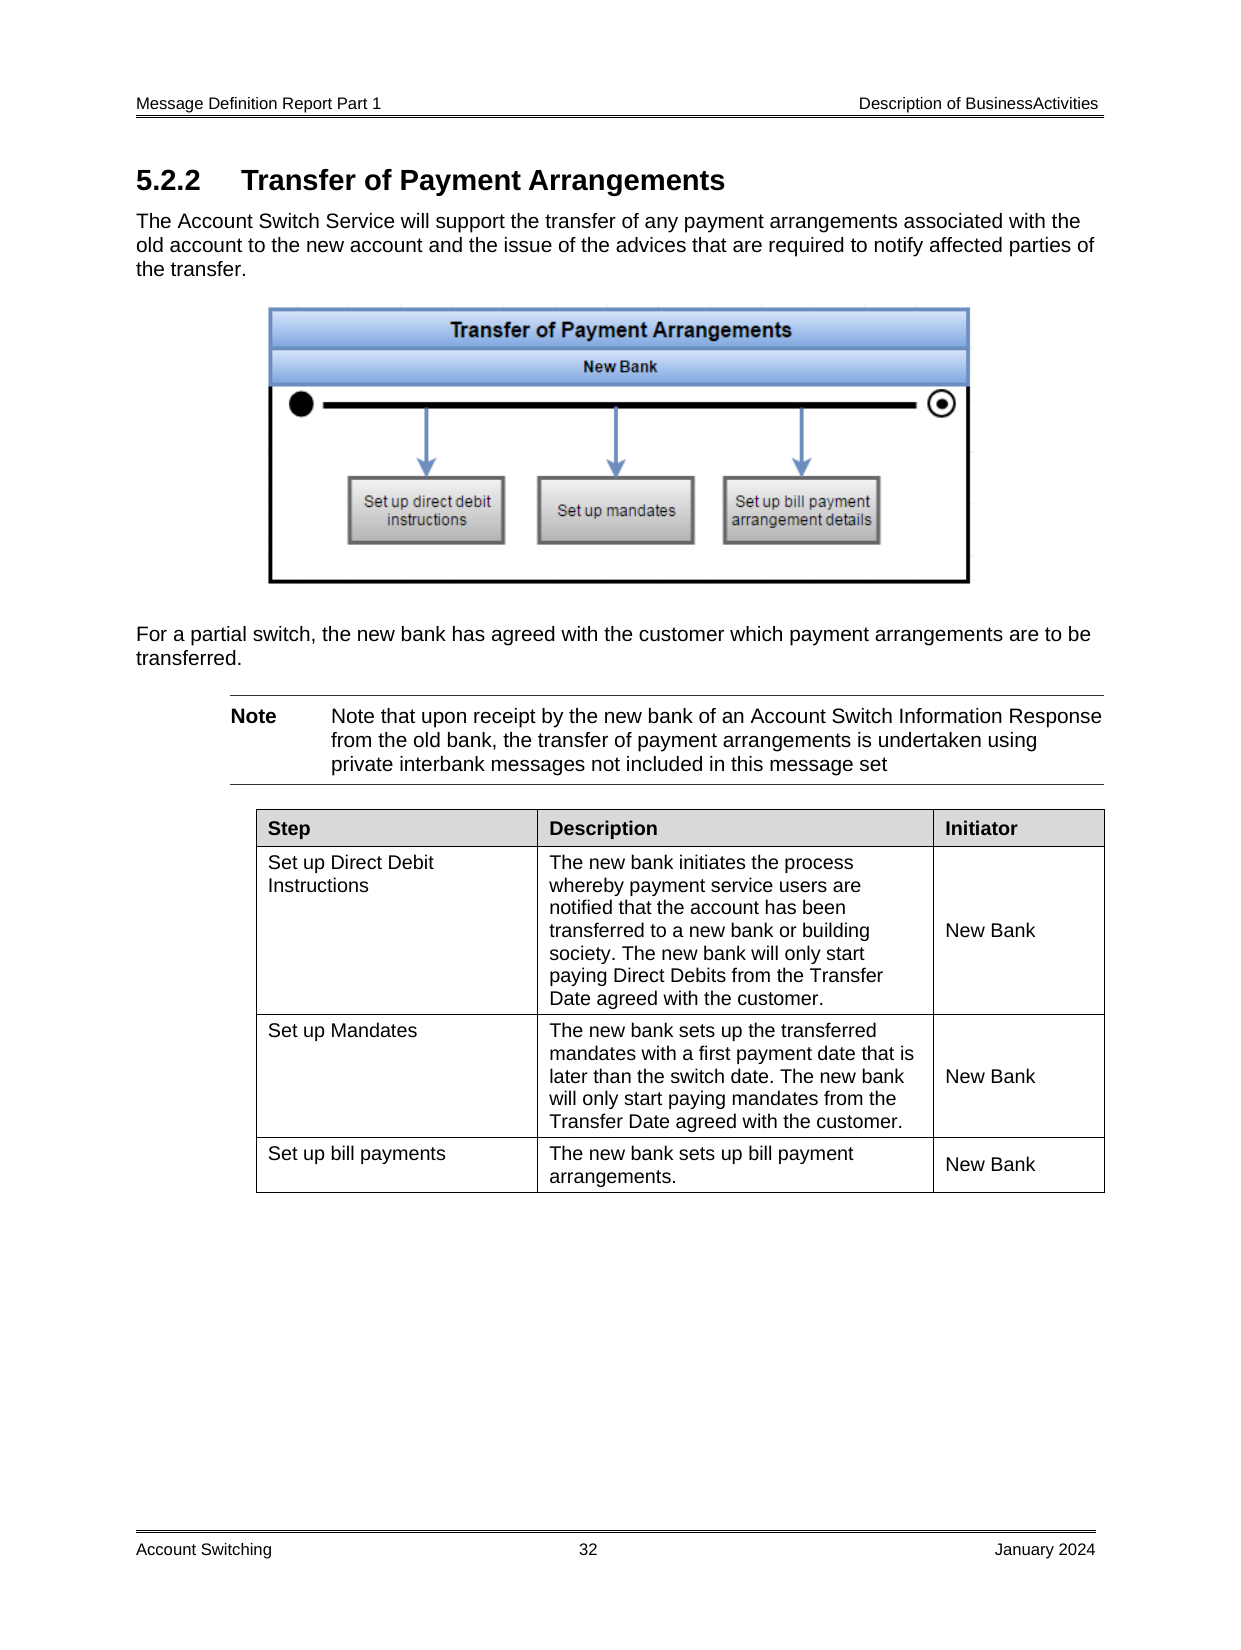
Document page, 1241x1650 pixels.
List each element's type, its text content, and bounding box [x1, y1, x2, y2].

table_cell New Bank [934, 1138, 1104, 1192]
table_cell The new bank initiates the process whereby payment service users are notified that the account has been transferred to a new bank or building society. The new bank will only start paying Direct Debits from the Transfer Date agreed with the customer. [538, 847, 933, 1014]
table_cell The new bank sets up bill payment arrangements. [538, 1138, 933, 1192]
subtitle Transfer of Payment Arrangements [136, 163, 1104, 196]
table_cell The new bank sets up the transferred mandates with a first payment date that is later than the switch date. The new bank will only start paying mandates from the Transfer Date agreed with the customer. [538, 1015, 933, 1137]
table_cell Set up Direct Debit Instructions [257, 847, 537, 1014]
table_header Step [257, 810, 537, 846]
text Note that upon receipt by the new bank of an Account Switch Information Response from the old bank, the transfer of payment arrangements is undertaken using private interbank messages not included in this message set [230, 696, 1104, 784]
table_header Initiator [934, 810, 1104, 846]
table_header Description [538, 810, 933, 846]
text For a partial switch, the new bank has agreed with the customer which payment arrangements are to be transferred. [136, 622, 1104, 670]
table_cell Set up bill payments [257, 1138, 537, 1192]
text The Account Switch Service will support the transfer of any payment arrangements associated with the old account to the new account and the issue of the advices that are required to notify affected parties of the transfer. [136, 209, 1104, 281]
picture [266, 305, 974, 585]
table_cell New Bank [934, 847, 1104, 1014]
table_cell New Bank [934, 1015, 1104, 1137]
table_cell Set up Mandates [257, 1015, 537, 1137]
